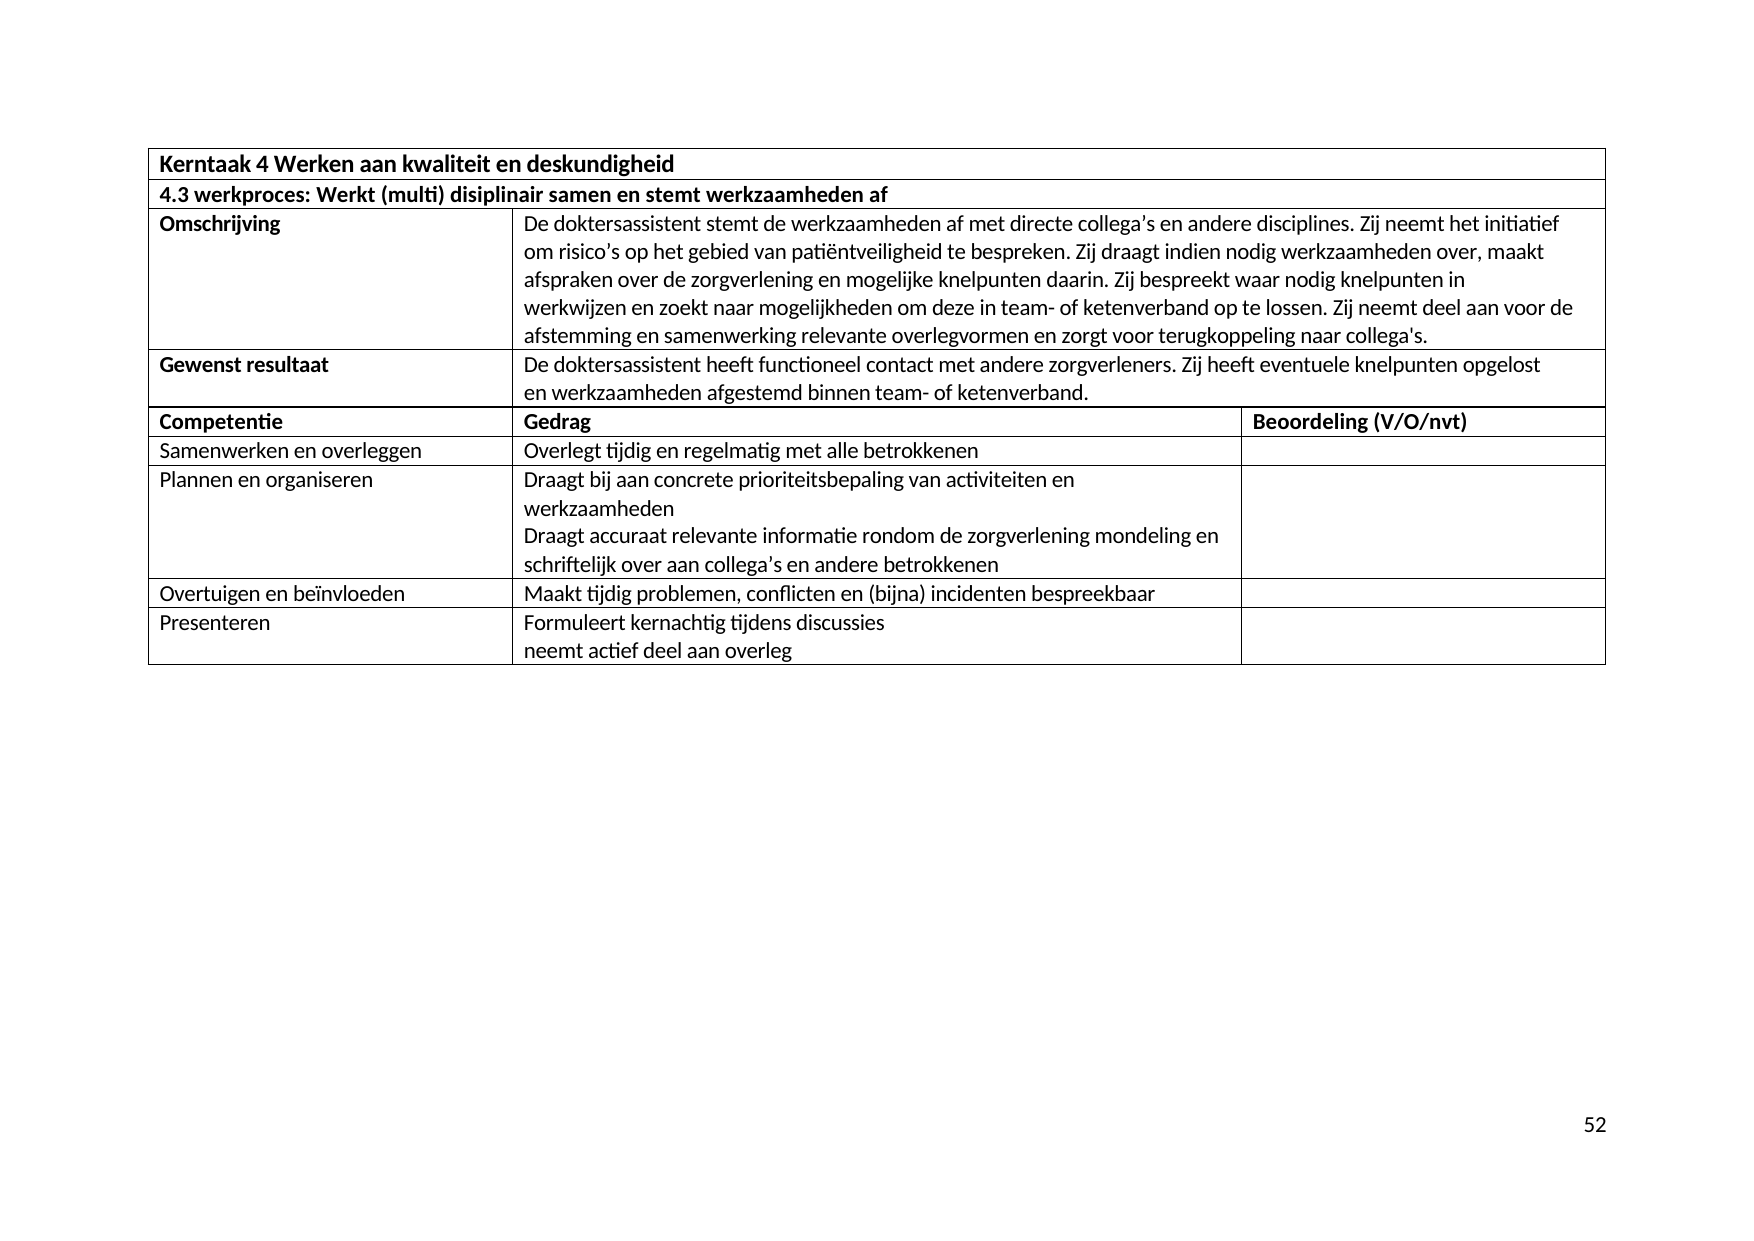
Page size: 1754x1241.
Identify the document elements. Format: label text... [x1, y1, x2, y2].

table_cell Gedrag [513, 408, 1241, 436]
table_cell Overtuigen en beïnvloeden [149, 579, 512, 607]
table_cell Overlegt tijdig en regelmatig met alle betrokkenen [513, 437, 1241, 464]
table_cell Gewenst resultaat [149, 350, 512, 406]
table_cell [1242, 466, 1605, 578]
table_header Kerntaak 4 Werken aan kwaliteit en deskundigheid [149, 149, 1605, 179]
table_cell [1242, 579, 1605, 607]
table_cell Competentie [149, 408, 512, 436]
table_cell Draagt bij aan concrete prioriteitsbepaling van activiteiten en werkzaamheden Draagt accuraat relevante informatie rondom de zorgverlening mondeling en schriftelijk over aan collega’s en andere betrokkenen [513, 466, 1241, 578]
table_cell Presenteren [149, 608, 512, 664]
table_cell Samenwerken en overleggen [149, 437, 512, 464]
table_cell Maakt tijdig problemen, conflicten en (bijna) incidenten bespreekbaar [513, 579, 1241, 607]
table_cell Plannen en organiseren [149, 466, 512, 578]
table_cell 4.3 werkproces: Werkt (multi) disiplinair samen en stemt werkzaamheden af [149, 180, 1605, 208]
table_cell [1242, 608, 1605, 664]
table_cell De doktersassistent heeft functioneel contact met andere zorgverleners. Zij heeft eventuele knelpunten opgelost en werkzaamheden afgestemd binnen team- of ketenverband. [513, 350, 1605, 406]
table_cell De doktersassistent stemt de werkzaamheden af met directe collega’s en andere disciplines. Zij neemt het initiatief om risico’s op het gebied van patiëntveiligheid te bespreken. Zij draagt indien nodig werkzaamheden over, maakt afspraken over de zorgverlening en mogelijke knelpunten daarin. Zij bespreekt waar nodig knelpunten in werkwijzen en zoekt naar mogelijkheden om deze in team- of ketenverband op te lossen. Zij neemt deel aan voor de afstemming en samenwerking relevante overlegvormen en zorgt voor terugkoppeling naar collega's. [513, 209, 1605, 349]
table_cell [1242, 437, 1605, 464]
table_cell Beoordeling (V/O/nvt) [1242, 408, 1605, 436]
table_cell Omschrijving [149, 209, 512, 349]
table_cell Formuleert kernachtig tijdens discussies neemt actief deel aan overleg [513, 608, 1241, 664]
